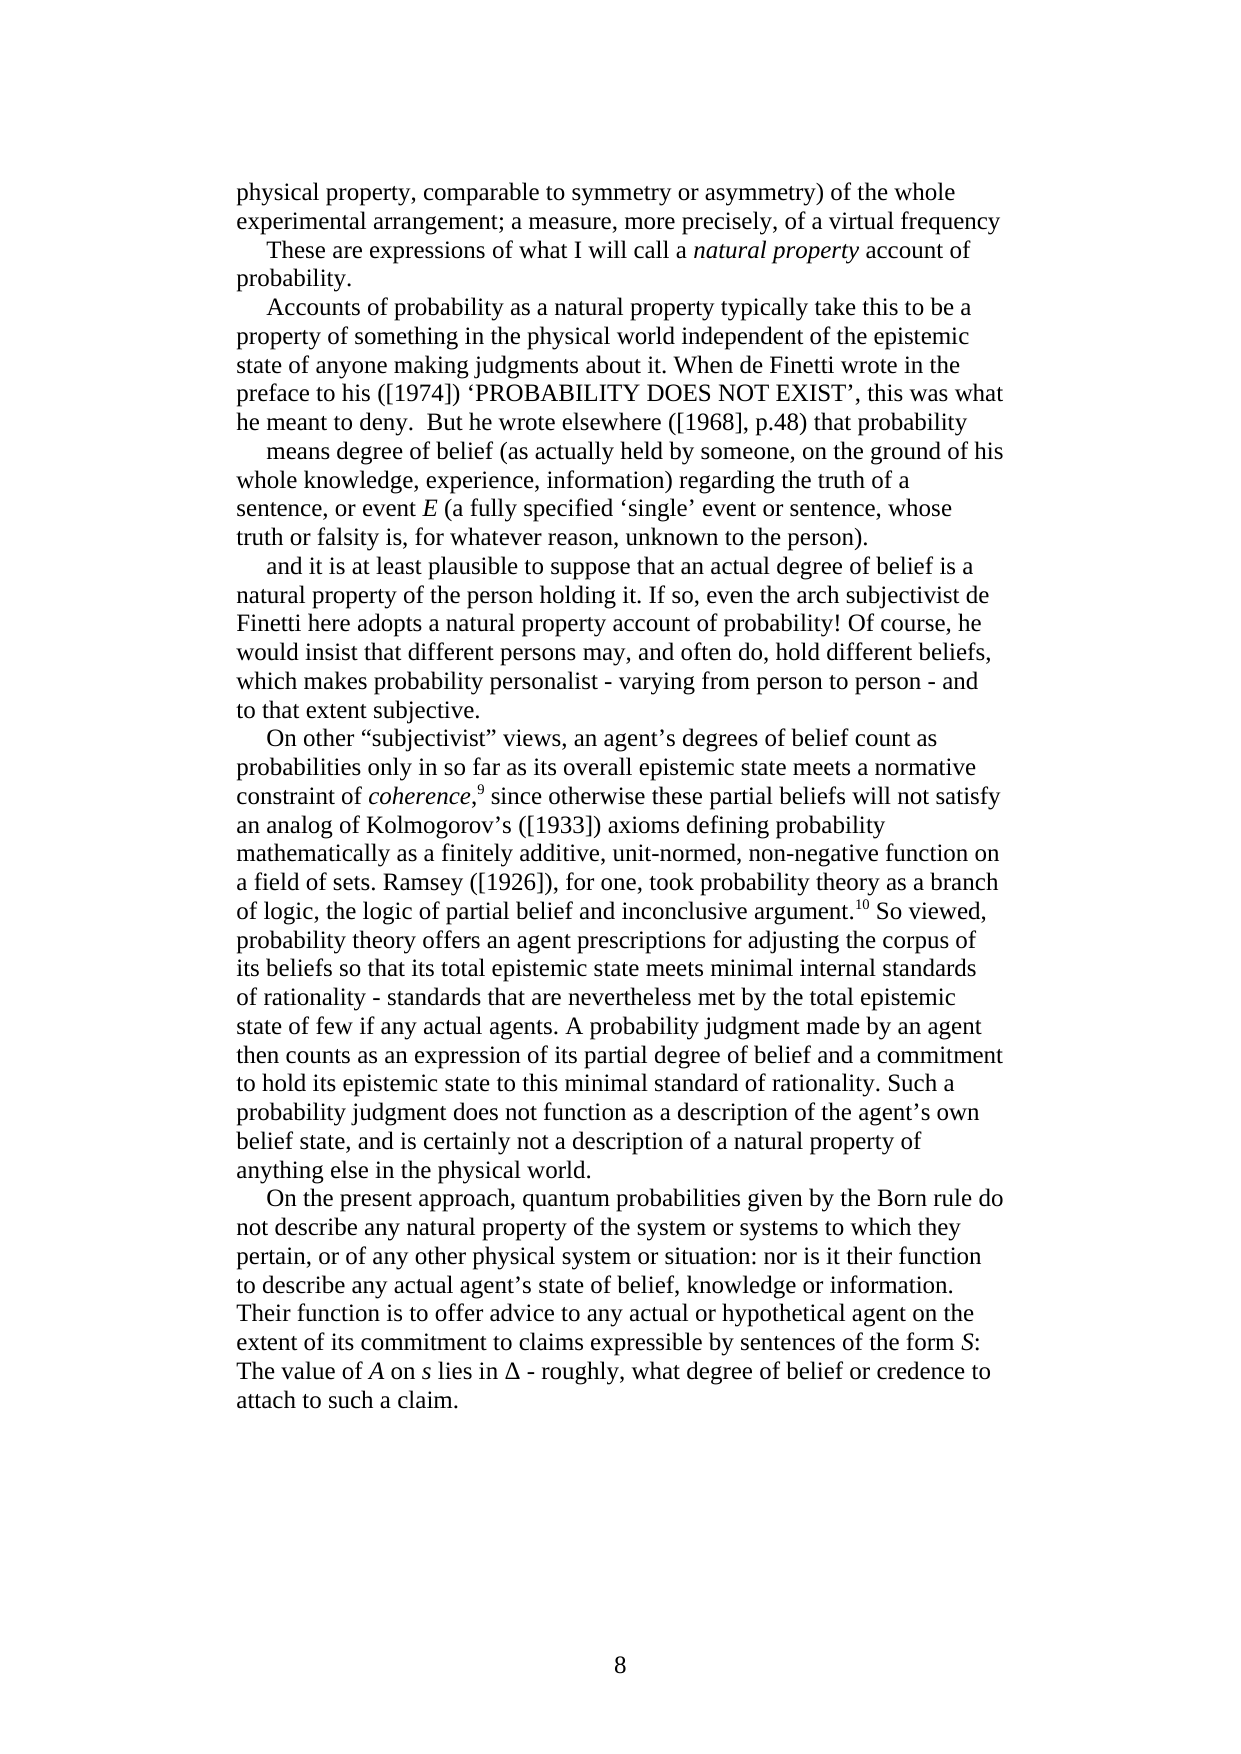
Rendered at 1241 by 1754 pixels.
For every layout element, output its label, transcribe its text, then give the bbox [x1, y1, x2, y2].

text On the present approach, quantum probabilities given by the Born rule do not describe any natural property of the system or systems to which they pertain, or of any other physical system or situation: nor is it their function to describe any actual agent’s state of belief, knowledge or information. Their function is to offer advice to any actual or hypothetical agent on the extent of its commitment to claims expressible by sentences of the form S: The value of A on s lies in Δ - roughly, what degree of belief or credence to attach to such a claim. [236, 1183, 1004, 1413]
text and it is at least plausible to suppose that an actual degree of belief is a natural property of the person holding it. If so, even the arch subjectivist de Finetti here adopts a natural property account of probability! Of course, he would insist that different persons may, and often do, hold different beliefs, which makes probability personalist - varying from person to person - and to that extent subjective. [236, 551, 1004, 723]
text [236, 177, 1004, 235]
text Accounts of probability as a natural property typically take this to be a property of something in the physical world independent of the epistemic state of anyone making judgments about it. When de Finetti wrote in the preface to his ([1974]) ‘PROBABILITY DOES NOT EXIST’, this was what he meant to deny. But he wrote elsewhere ([1968], p.48) that probability [236, 292, 1004, 436]
text On other “subjectivist” views, an agent’s degrees of belief count as probabilities only in so far as its overall epistemic state meets a normative constraint of coherence, since otherwise these partial beliefs will not satisfy an analog of Kolmogorov’s ([1933]) axioms defining probability mathematically as a finitely additive, unit-normed, non-negative function on a field of sets. Ramsey ([1926]), for one, took probability theory as a branch of logic, the logic of partial belief and inconclusive argument. So viewed, probability theory offers an agent prescriptions for adjusting the corpus of its beliefs so that its total epistemic state meets minimal internal standards of rationality - standards that are nevertheless met by the total epistemic state of few if any actual agents. A probability judgment made by an agent then counts as an expression of its partial degree of belief and a commitment to hold its epistemic state to this minimal standard of rationality. Such a probability judgment does not function as a description of the agent’s own belief state, and is certainly not a description of a natural property of anything else in the physical world. [236, 723, 1004, 1183]
text means degree of belief (as actually held by someone, on the ground of his whole knowledge, experience, information) regarding the truth of a sentence, or event E (a fully specified ‘single’ event or sentence, whose truth or falsity is, for whatever reason, unknown to the person). [236, 436, 1004, 551]
text These are expressions of what I will call a natural property account of probability. [236, 235, 1004, 292]
